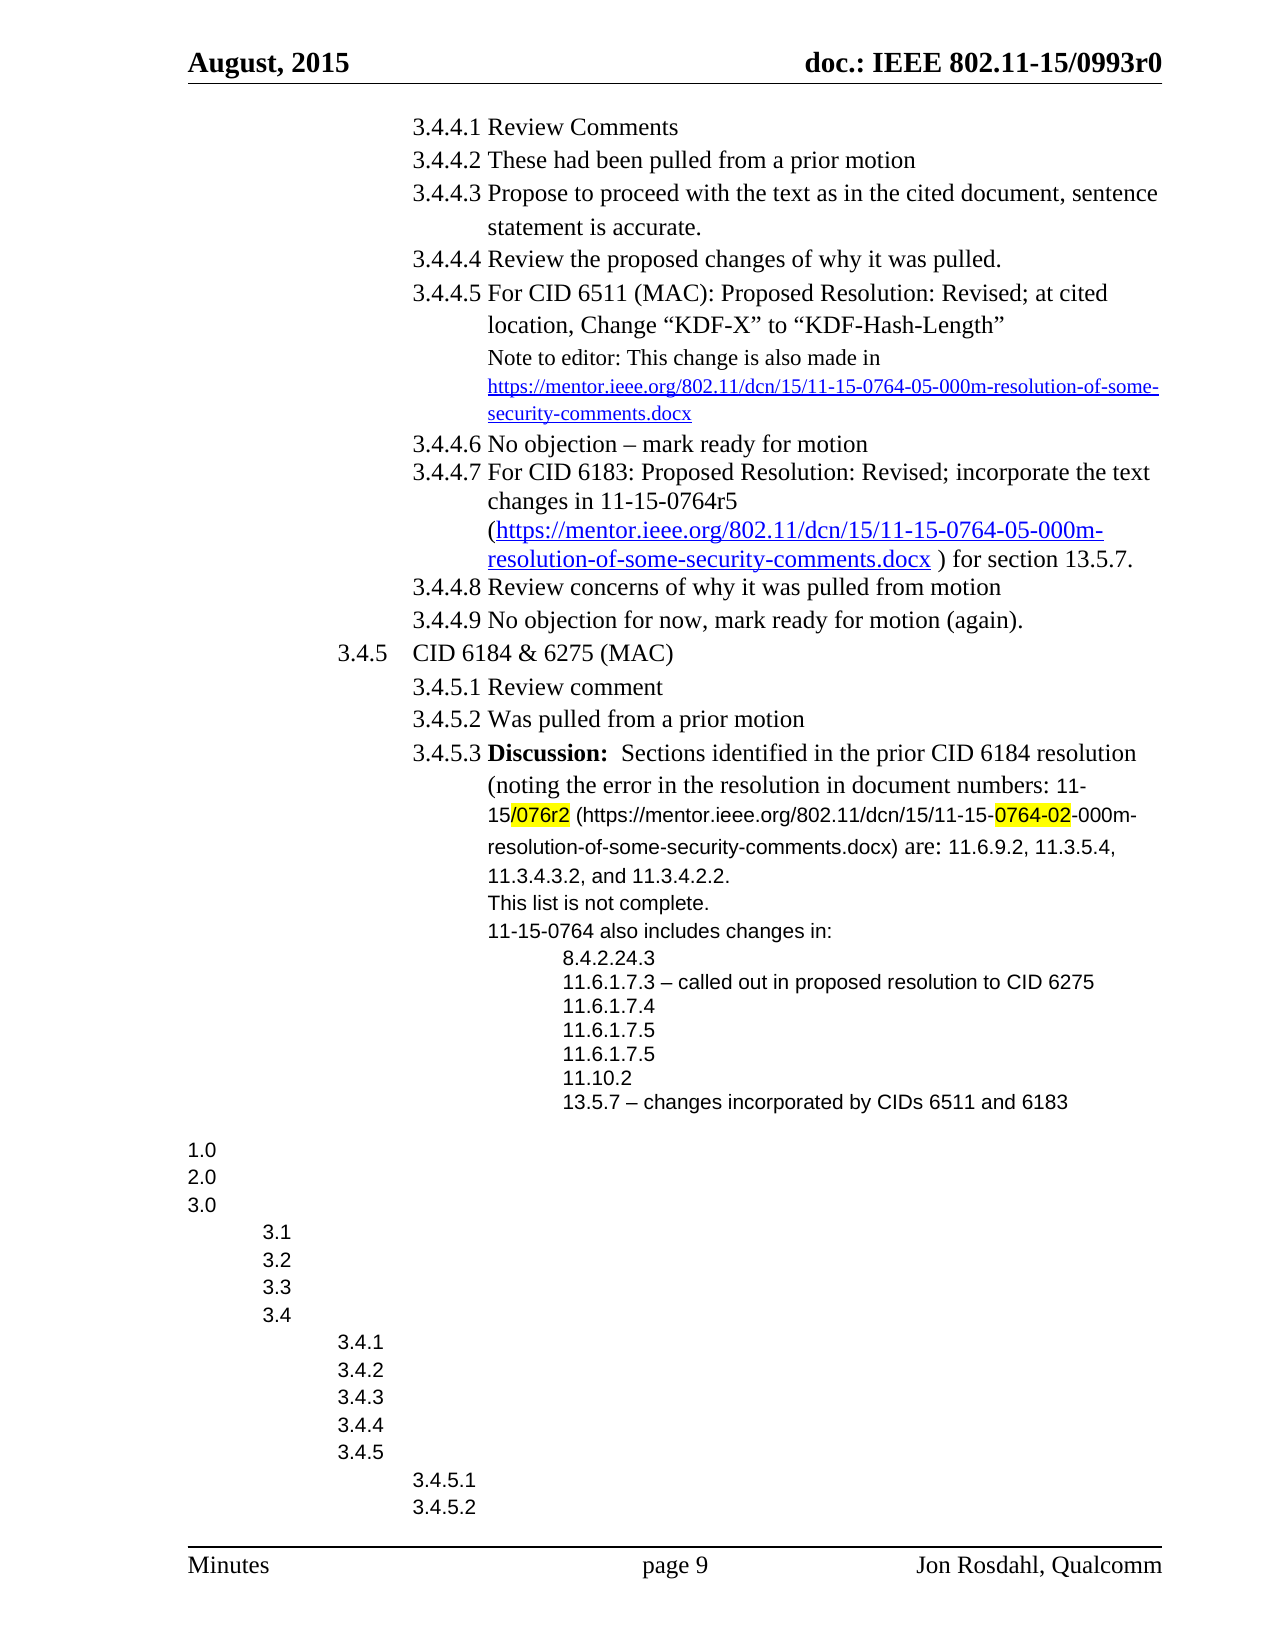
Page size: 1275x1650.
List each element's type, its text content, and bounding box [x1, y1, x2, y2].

list For CID 6511 (MAC): Proposed Resolution: Revised; at cited location, Change “KDF-X” to “KDF-Hash-Length” [412, 278, 1162, 339]
text 13.5.7 – changes incorporated by CIDs 6511 and 6183 [562, 1090, 1162, 1114]
list CID 6184 & 6275 (MAC) [337, 638, 1162, 667]
list No objection – mark ready for motion [412, 429, 1162, 457]
list Review Comments [412, 112, 1162, 141]
list Propose to proceed with the text as in the cited document, sentence statement is accurate. [412, 178, 1162, 240]
list 11-15-0764 also includes changes in: [487, 918, 1162, 942]
list This list is not complete. [487, 891, 1162, 915]
list Review concerns of why it was pulled from motion [412, 572, 1162, 601]
text 11.6.1.7.3 – called out in proposed resolution to CID 6275 [562, 970, 1162, 994]
text 11.6.1.7.5 [562, 1042, 1162, 1066]
list Review the proposed changes of why it was pulled. [412, 244, 1162, 273]
list Was pulled from a prior motion [412, 704, 1162, 733]
list Discussion: Sections identified in the prior CID 6184 resolution (noting the error in the resolution in document numbers: 11-15/076r2 (https://mentor.ieee.org/802.11/dcn/15/11-15-0764-02-000m-resolution-of-some-security-comments.docx) are: 11.6.9.2, 11.3.5.4, 11.3.4.3.2, and 11.3.4.2.2. [412, 738, 1162, 887]
text 11.6.1.7.4 [562, 994, 1162, 1018]
text 11.10.2 [562, 1066, 1162, 1090]
text 8.4.2.24.3 [562, 946, 1162, 970]
list Review comment [412, 672, 1162, 700]
list Note to editor: This change is also made in https://mentor.ieee.org/802.11/dcn/15/11-15-0764-05-000m-resolution-of-some-security-comments.docx [487, 344, 1162, 425]
list No objection for now, mark ready for motion (again). [412, 606, 1162, 634]
text 11.6.1.7.5 [562, 1018, 1162, 1042]
list These had been pulled from a prior motion [412, 146, 1162, 174]
list For CID 6183: Proposed Resolution: Revised; incorporate the text changes in 11-15-0764r5 (https://mentor.ieee.org/802.11/dcn/15/11-15-0764-05-000m-resolution-of-some-security-comments.docx ) for section 13.5.7. [412, 457, 1162, 572]
